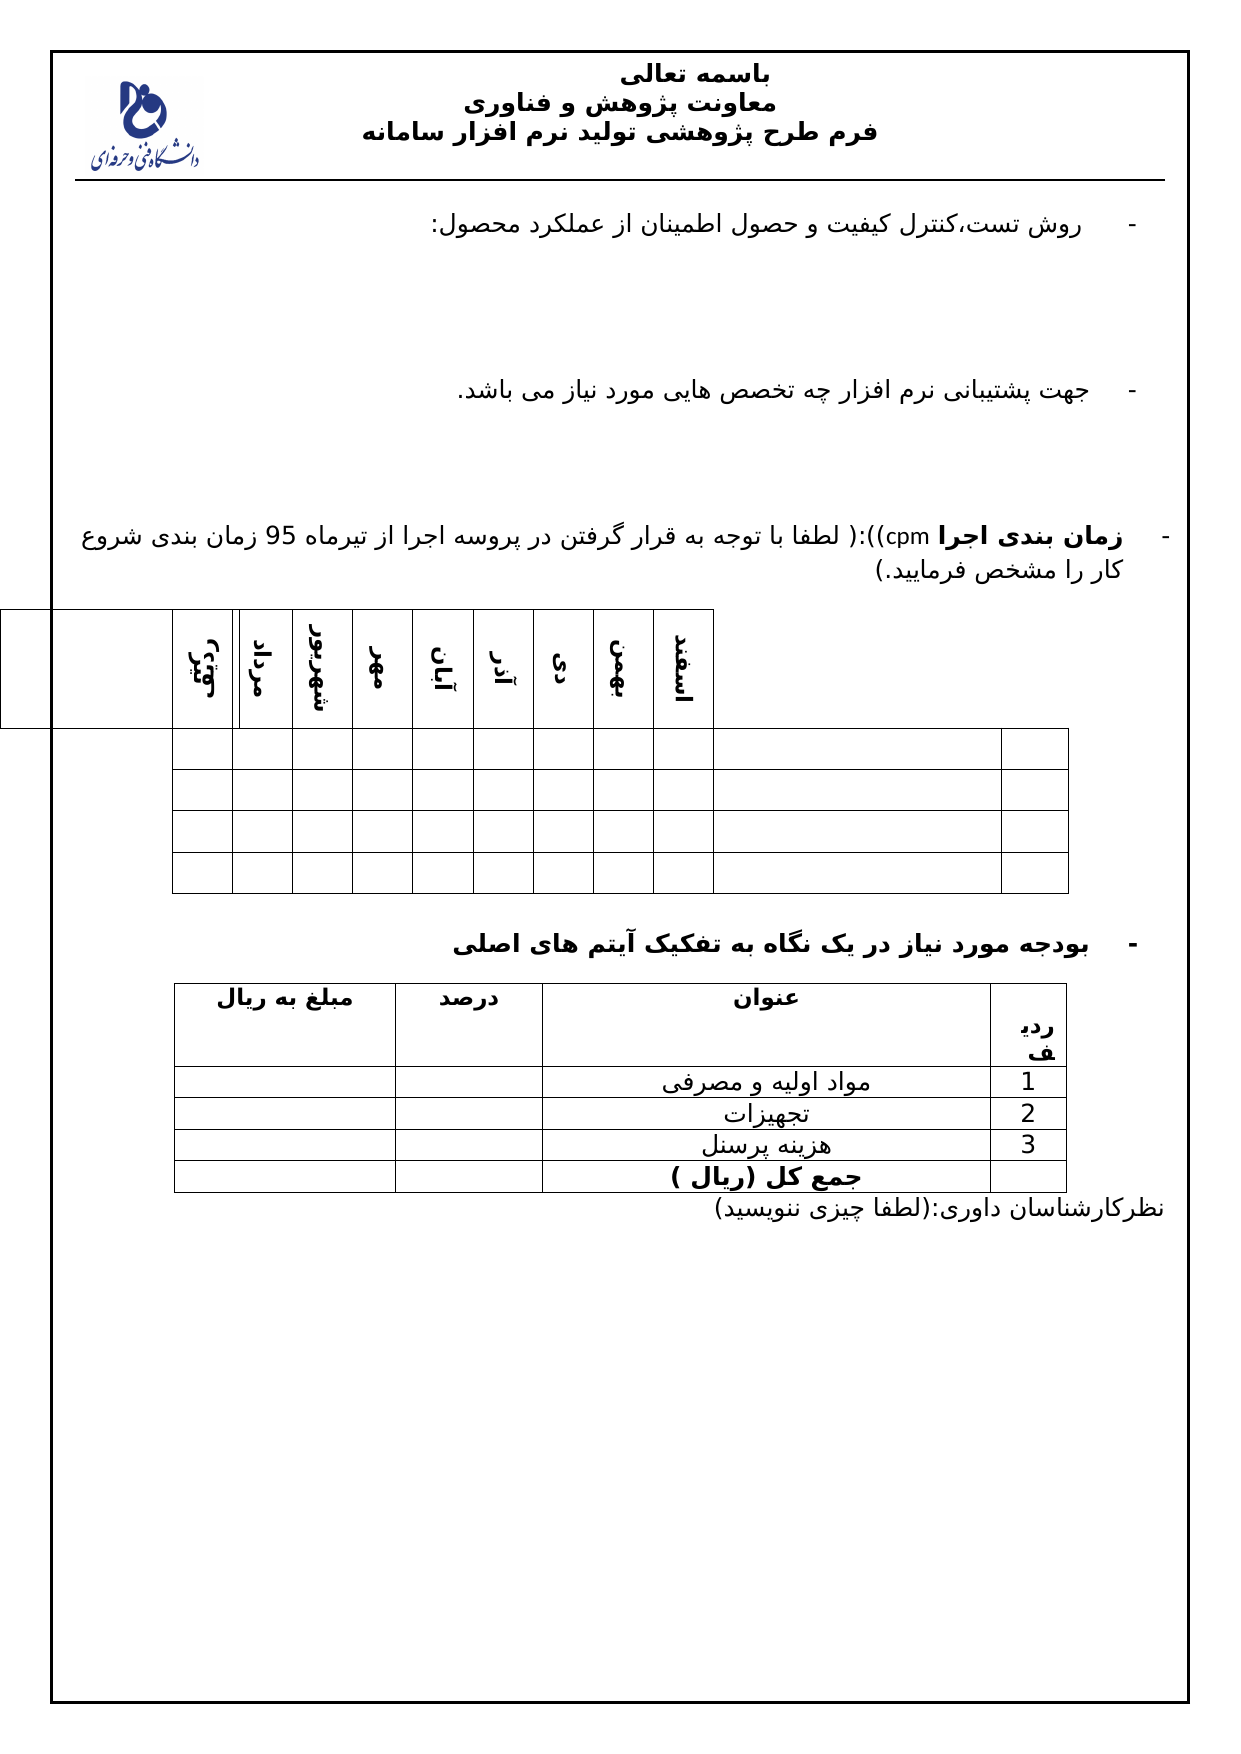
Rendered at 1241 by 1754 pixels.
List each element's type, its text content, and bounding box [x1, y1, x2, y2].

table_cell 2 [991, 1098, 1066, 1129]
table_cell [175, 1130, 395, 1160]
table_cell [396, 1067, 542, 1097]
table_cell [293, 729, 352, 769]
table_cell [654, 853, 713, 893]
table_cell [353, 729, 412, 769]
table_cell [293, 853, 352, 893]
table_cell [474, 770, 533, 810]
table_cell [714, 729, 1001, 769]
table_cell [1002, 811, 1068, 852]
text نظرکارشناسان داوری:(لطفا چیزی ننویسید) [75, 1193, 1165, 1222]
table_cell [714, 811, 1001, 852]
table_cell [173, 811, 232, 852]
table_cell [173, 770, 232, 810]
table_cell [175, 1161, 395, 1192]
table_cell [1002, 770, 1068, 810]
table_header آذر [474, 610, 533, 727]
table_cell [594, 811, 653, 852]
table_cell [396, 1098, 542, 1129]
table_header شهریور [293, 610, 352, 727]
list جهت پشتیبانی نرم افزار چه تخصص هایی مورد نیاز می باشد. [75, 375, 1128, 404]
table_cell [396, 1161, 542, 1192]
table_cell [233, 811, 292, 852]
table_header مهر [353, 610, 412, 727]
list بودجه مورد نیاز در یک نگاه به تفکیک آیتم های اصلی [75, 929, 1128, 958]
table_header آبان [413, 610, 473, 727]
table_cell مواد اولیه و مصرفی [543, 1067, 990, 1097]
table_header ردیف [991, 984, 1066, 1066]
picture [85, 76, 204, 176]
table_cell [293, 770, 352, 810]
table_cell [413, 811, 473, 852]
table_cell هزینه پرسنل [543, 1130, 990, 1160]
table_cell [353, 853, 412, 893]
table_header درصد [396, 984, 542, 1066]
table_cell [594, 853, 653, 893]
table_cell [173, 729, 232, 769]
table_header مرداد [240, 610, 292, 727]
table_cell تجهیزات [543, 1098, 990, 1129]
table_cell [534, 729, 593, 769]
table_cell [991, 1161, 1066, 1192]
table_cell [293, 811, 352, 852]
table_cell [474, 729, 533, 769]
table_cell [413, 770, 473, 810]
table_cell [534, 811, 593, 852]
table_cell [233, 770, 292, 810]
table_cell [175, 1067, 395, 1097]
table_cell [654, 770, 713, 810]
table_cell [474, 853, 533, 893]
table_header عنوان [543, 984, 990, 1066]
table_cell [654, 729, 713, 769]
table_cell [173, 853, 232, 893]
table_cell [233, 729, 292, 769]
table_cell [714, 770, 1001, 810]
table_header بهمن [594, 610, 653, 727]
table_header دی [534, 610, 593, 727]
table_cell [534, 770, 593, 810]
table_cell جمع کل (ریال ) [543, 1161, 990, 1192]
table_cell [654, 811, 713, 852]
table_cell [175, 1098, 395, 1129]
table_cell [594, 729, 653, 769]
list زمان بندی اجرا cpm)):( لطفا با توجه به قرار گرفتن در پروسه اجرا از تیرماه 95 زمان بندی شروع کار را مشخص فرمایید.) [75, 520, 1161, 584]
table_cell [233, 853, 292, 893]
table_header مبلغ به ریال [175, 984, 395, 1066]
table_header تیر [173, 610, 232, 727]
table_cell [396, 1130, 542, 1160]
table_cell [1002, 729, 1068, 769]
table_cell [353, 811, 412, 852]
table_cell [353, 770, 412, 810]
table_cell [413, 729, 473, 769]
table_cell [1002, 853, 1068, 893]
table_cell [594, 770, 653, 810]
table_cell 3 [991, 1130, 1066, 1160]
table_header اسفند [654, 610, 713, 727]
table_cell [413, 853, 473, 893]
table_cell [714, 853, 1001, 893]
table_cell [534, 853, 593, 893]
table_cell 1 [991, 1067, 1066, 1097]
list روش تست،کنترل کیفیت و حصول اطمینان از عملکرد محصول: [75, 209, 1128, 238]
table_cell [474, 811, 533, 852]
